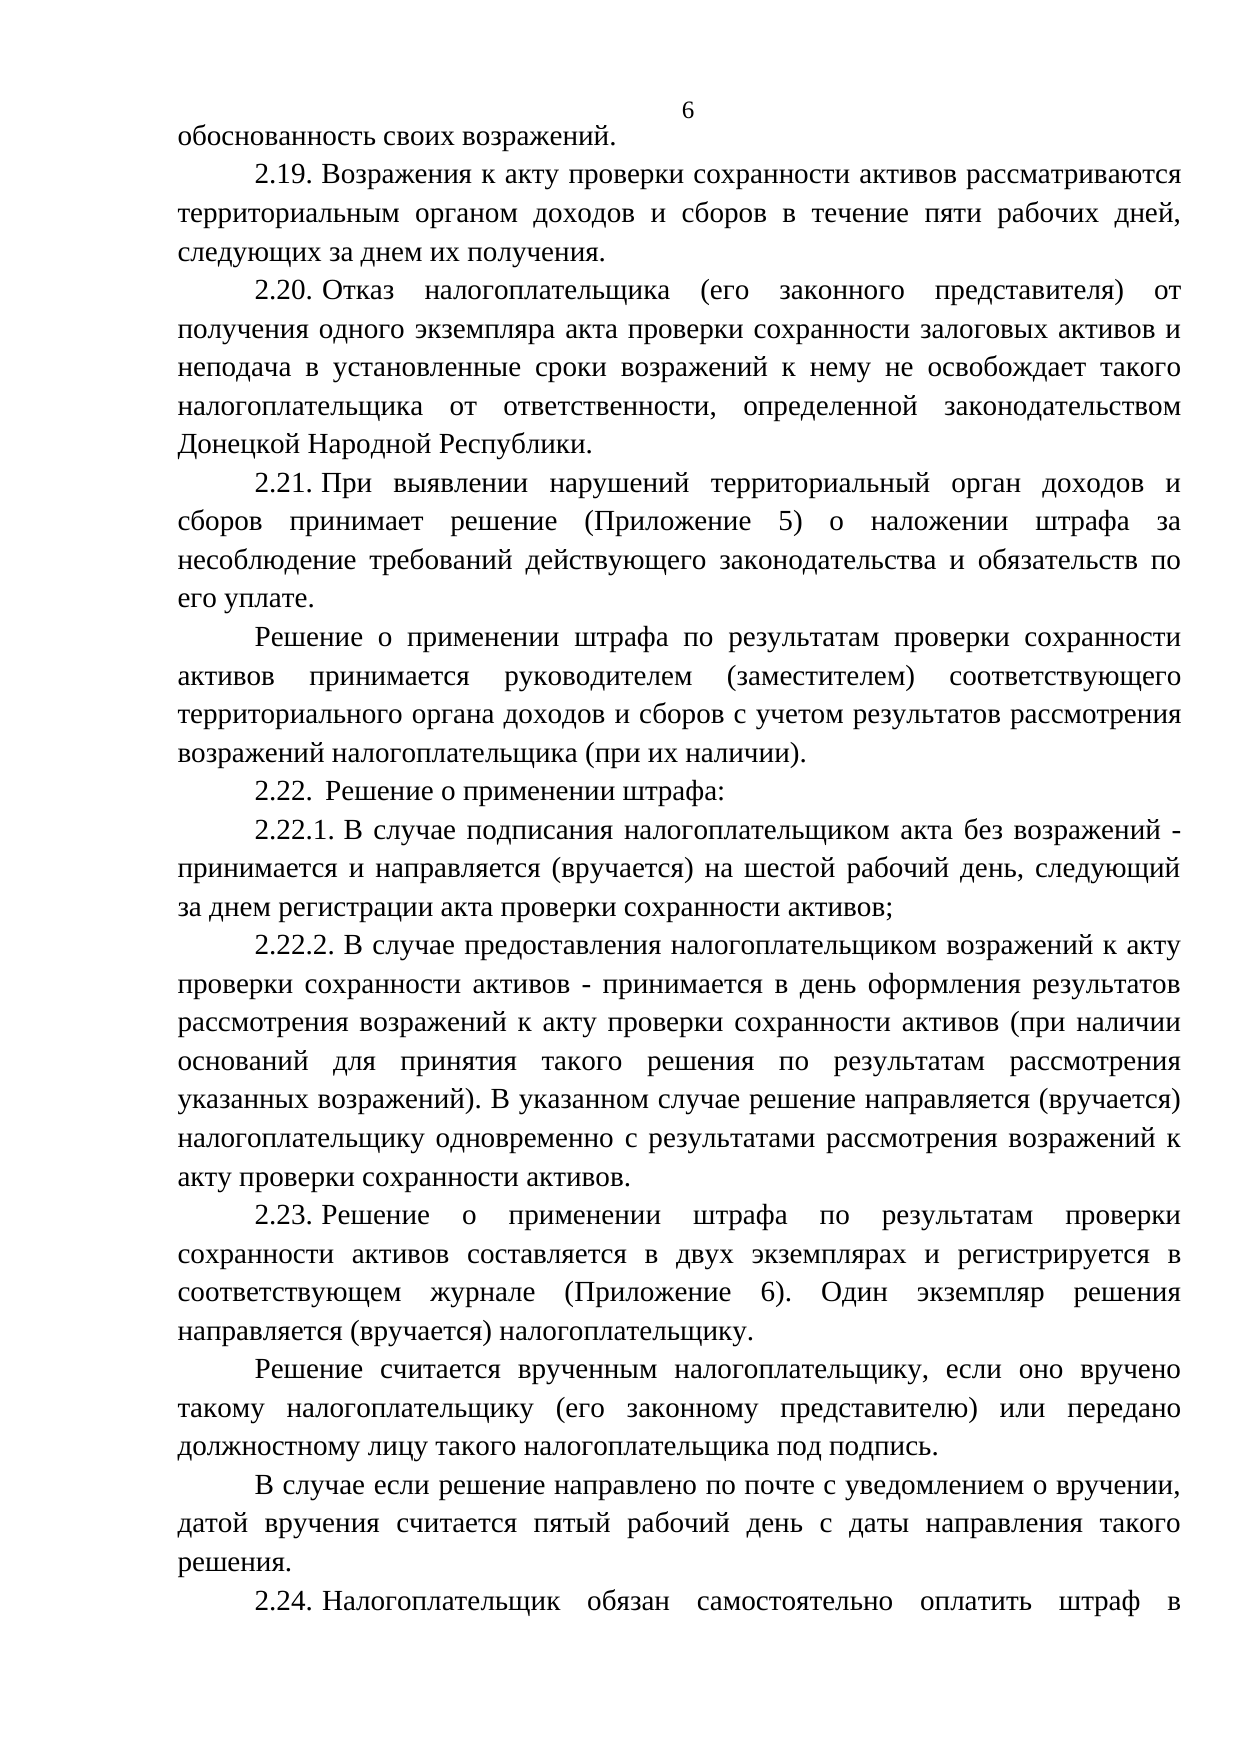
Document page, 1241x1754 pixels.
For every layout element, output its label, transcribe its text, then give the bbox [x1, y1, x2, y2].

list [177, 118, 1182, 152]
list Решение о применении штрафа: [177, 773, 1182, 807]
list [177, 1583, 1182, 1616]
list Решение о применении штрафа по результатам проверки сохранности активов составляется в двух экземплярах и регистрируется в соответствующем журнале (Приложение 6). Один экземпляр решения направляется (вручается) налогоплательщику. [177, 1197, 1182, 1346]
list При выявлении нарушений территориальный орган доходов и сборов принимает решение (Приложение 5) о наложении штрафа за несоблюдение требований действующего законодательства и обязательств по его уплате. [177, 465, 1182, 614]
list Возражения к акту проверки сохранности активов рассматриваются территориальным органом доходов и сборов в течение пяти рабочих дней, следующих за днем их получения. [177, 157, 1182, 267]
list Отказ налогоплательщика (его законного представителя) от получения одного экземпляра акта проверки сохранности залоговых активов и неподача в установленные сроки возражений к нему не освобождает такого налогоплательщика от ответственности, определенной законодательством Донецкой Народной Республики. [177, 272, 1182, 460]
text Решение о применении штрафа по результатам проверки сохранности активов принимается руководителем (заместителем) соответствующего территориального органа доходов и сборов с учетом результатов рассмотрения возражений налогоплательщика (при их наличии). [177, 619, 1182, 768]
text Решение считается врученным налогоплательщику, если оно вручено такому налогоплательщику (его законному представителю) или передано должностному лицу такого налогоплательщика под подпись. [177, 1351, 1182, 1462]
list В случае подписания налогоплательщиком акта без возражений - принимается и направляется (вручается) на шестой рабочий день, следующий за днем регистрации акта проверки сохранности активов; [177, 812, 1182, 922]
text В случае если решение направлено по почте с уведомлением о вручении, датой вручения считается пятый рабочий день с даты направления такого решения. [177, 1467, 1182, 1578]
list В случае предоставления налогоплательщиком возражений к акту проверки сохранности активов - принимается в день оформления результатов рассмотрения возражений к акту проверки сохранности активов (при наличии оснований для принятия такого решения по результатам рассмотрения указанных возражений). В указанном случае решение направляется (вручается) налогоплательщику одновременно с результатами рассмотрения возражений к акту проверки сохранности активов. [177, 927, 1182, 1192]
